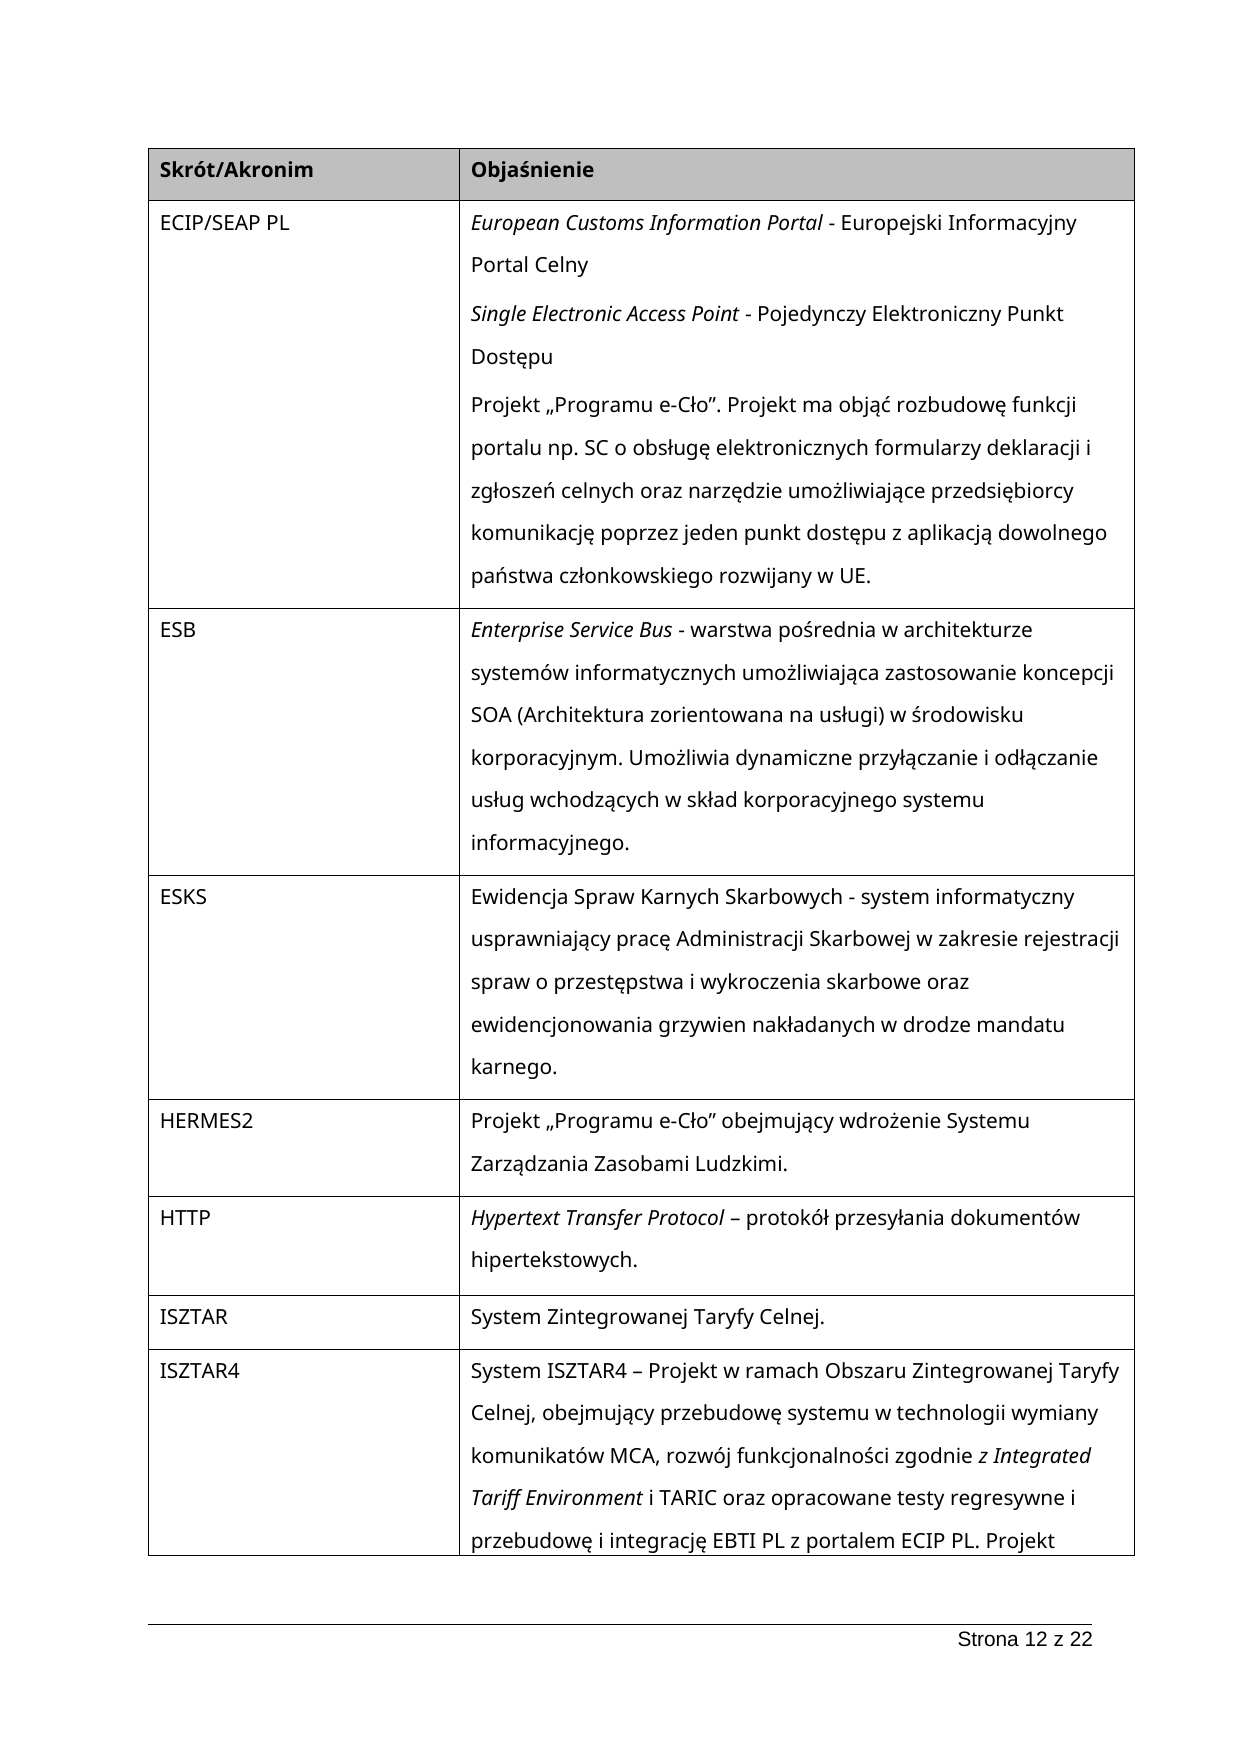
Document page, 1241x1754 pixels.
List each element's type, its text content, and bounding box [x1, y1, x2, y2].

table_cell Ewidencja Spraw Karnych Skarbowych - system informatyczny usprawniający pracę Administracji Skarbowej w zakresie rejestracji spraw o przestępstwa i wykroczenia skarbowe oraz ewidencjonowania grzywien nakładanych w drodze mandatu karnego. [460, 876, 1134, 1099]
table_cell HTTP [149, 1197, 459, 1294]
table_cell ECIP/SEAP PL [149, 201, 459, 608]
table_cell ESB [149, 609, 459, 875]
table_cell ISZTAR [149, 1296, 459, 1348]
table_cell ISZTAR4 [149, 1350, 459, 1554]
table_cell Hypertext Transfer Protocol – protokół przesyłania dokumentów hipertekstowych. [460, 1197, 1134, 1294]
table_cell ESKS [149, 876, 459, 1099]
table_cell Enterprise Service Bus - warstwa pośrednia w architekturze systemów informatycznych umożliwiająca zastosowanie koncepcji SOA (Architektura zorientowana na usługi) w środowisku korporacyjnym. Umożliwia dynamiczne przyłączanie i odłączanie usług wchodzących w skład korporacyjnego systemu informacyjnego. [460, 609, 1134, 875]
table_header Skrót/Akronim [149, 149, 459, 200]
table_cell European Customs Information Portal - Europejski Informacyjny Portal Celny Single Electronic Access Point - Pojedynczy Elektroniczny Punkt Dostępu Projekt „Programu e-Cło”. Projekt ma objąć rozbudowę funkcji portalu np. SC o obsługę elektronicznych formularzy deklaracji i zgłoszeń celnych oraz narzędzie umożliwiające przedsiębiorcy komunikację poprzez jeden punkt dostępu z aplikacją dowolnego państwa członkowskiego rozwijany w UE. [460, 201, 1134, 608]
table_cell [460, 1350, 1134, 1554]
table_cell HERMES2 [149, 1100, 459, 1196]
table_cell System Zintegrowanej Taryfy Celnej. [460, 1296, 1134, 1348]
table_header Objaśnienie [460, 149, 1134, 200]
table_cell Projekt „Programu e-Cło” obejmujący wdrożenie Systemu Zarządzania Zasobami Ludzkimi. [460, 1100, 1134, 1196]
